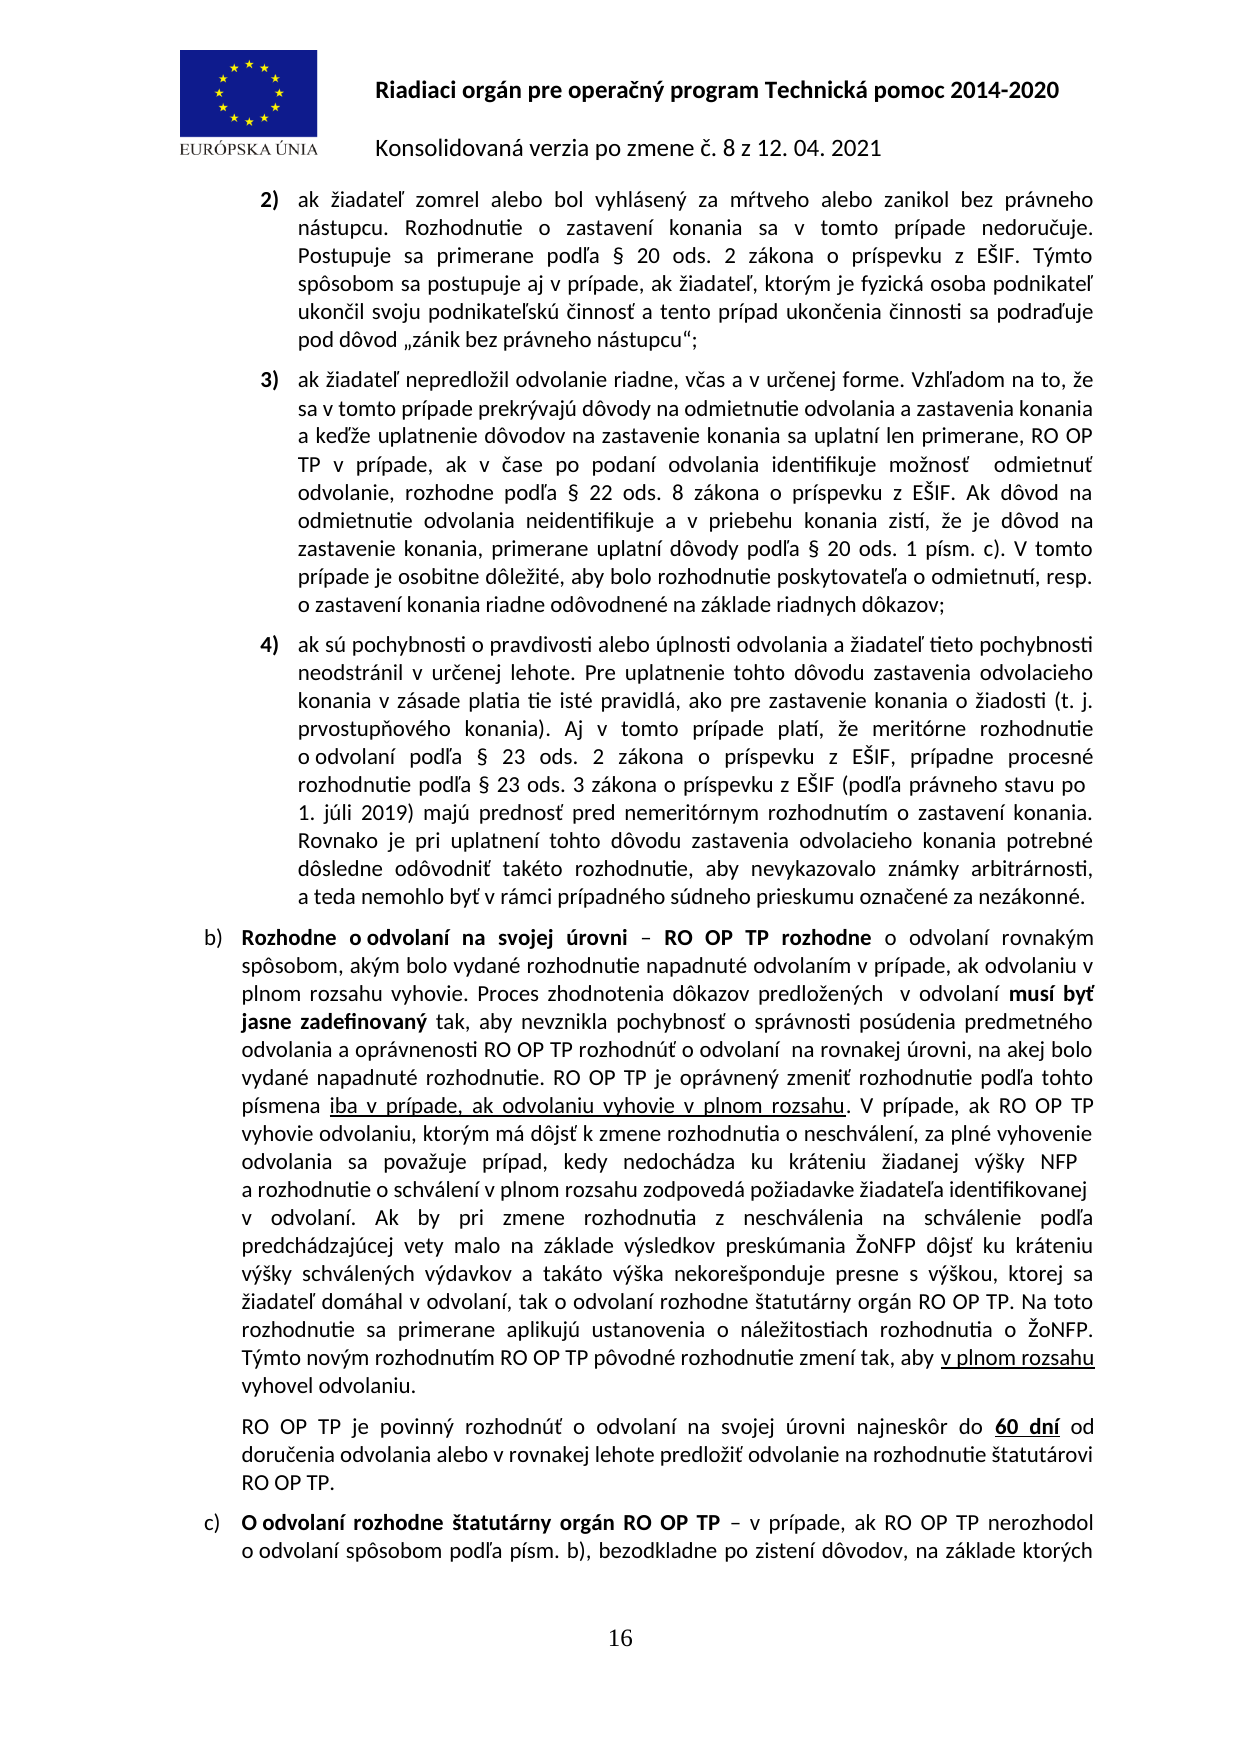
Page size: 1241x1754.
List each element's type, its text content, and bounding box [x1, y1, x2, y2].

list ak žiadateľ zomrel alebo bol vyhlásený za mŕtveho alebo zanikol bez právneho nástupcu. Rozhodnutie o zastavení konania sa v tomto prípade nedoručuje. Postupuje sa primerane podľa § 20 ods. 2 zákona o príspevku z EŠIF. Týmto spôsobom sa postupuje aj v prípade, ak žiadateľ, ktorým je fyzická osoba podnikateľ ukončil svoju podnikateľskú činnosť a tento prípad ukončenia činnosti sa podraďuje pod dôvod „zánik bez právneho nástupcu“; [260, 163, 1094, 353]
list ak sú pochybnosti o pravdivosti alebo úplnosti odvolania a žiadateľ tieto pochybnosti neodstránil v určenej lehote. Pre uplatnenie tohto dôvodu zastavenia odvolacieho konania v zásade platia tie isté pravidlá, ako pre zastavenie konania o žiadosti (t. j. prvostupňového konania). Aj v tomto prípade platí, že meritórne rozhodnutie o odvolaní podľa § 23 ods. 2 zákona o príspevku z EŠIF, prípadne procesné rozhodnutie podľa § 23 ods. 3 zákona o príspevku z EŠIF (podľa právneho stavu po 1. júli 2019) majú prednosť pred nemeritórnym rozhodnutím o zastavení konania. Rovnako je pri uplatnení tohto dôvodu zastavenia odvolacieho konania potrebné dôsledne odôvodniť takéto rozhodnutie, aby nevykazovalo známky arbitrárnosti, a teda nemohlo byť v rámci prípadného súdneho prieskumu označené za nezákonné. [260, 630, 1094, 911]
picture [179, 50, 318, 155]
list RO OP TP je povinný rozhodnúť o odvolaní na svojej úrovni najneskôr do 60 dní od doručenia odvolania alebo v rovnakej lehote predložiť odvolanie na rozhodnutie štatutárovi RO OP TP. [241, 1412, 1094, 1496]
list ak žiadateľ nepredložil odvolanie riadne, včas a v určenej forme. Vzhľadom na to, že sa v tomto prípade prekrývajú dôvody na odmietnutie odvolania a zastavenia konania a keďže uplatnenie dôvodov na zastavenie konania sa uplatní len primerane, RO OP TP v prípade, ak v čase po podaní odvolania identifikuje možnosť odmietnuť odvolanie, rozhodne podľa § 22 ods. 8 zákona o príspevku z EŠIF. Ak dôvod na odmietnutie odvolania neidentifikuje a v priebehu konania zistí, že je dôvod na zastavenie konania, primerane uplatní dôvody podľa § 20 ods. 1 písm. c). V tomto prípade je osobitne dôležité, aby bolo rozhodnutie poskytovateľa o odmietnutí, resp. o zastavení konania riadne odôvodnené na základe riadnych dôkazov; [260, 366, 1094, 618]
list Rozhodne o odvolaní na svojej úrovni – RO OP TP rozhodne o odvolaní rovnakým spôsobom, akým bolo vydané rozhodnutie napadnuté odvolaním v prípade, ak odvolaniu v plnom rozsahu vyhovie. Proces zhodnotenia dôkazov predložených v odvolaní musí byť jasne zadefinovaný tak, aby nevznikla pochybnosť o správnosti posúdenia predmetného odvolania a oprávnenosti RO OP TP rozhodnúť o odvolaní na rovnakej úrovni, na akej bolo vydané napadnuté rozhodnutie. RO OP TP je oprávnený zmeniť rozhodnutie podľa tohto písmena iba v prípade, ak odvolaniu vyhovie v plnom rozsahu. V prípade, ak RO OP TP vyhovie odvolaniu, ktorým má dôjsť k zmene rozhodnutia o neschválení, za plné vyhovenie odvolania sa považuje prípad, kedy nedochádza ku kráteniu žiadanej výšky NFP a rozhodnutie o schválení v plnom rozsahu zodpovedá požiadavke žiadateľa identifikovanej v odvolaní. Ak by pri zmene rozhodnutia z neschválenia na schválenie podľa predchádzajúcej vety malo na základe výsledkov preskúmania ŽoNFP dôjsť ku kráteniu výšky schválených výdavkov a takáto výška nekorešponduje presne s výškou, ktorej sa žiadateľ domáhal v odvolaní, tak o odvolaní rozhodne štatutárny orgán RO OP TP. Na toto rozhodnutie sa primerane aplikujú ustanovenia o náležitostiach rozhodnutia o ŽoNFP. Týmto novým rozhodnutím RO OP TP pôvodné rozhodnutie zmení tak, aby v plnom rozsahu vyhovel odvolaniu. [204, 923, 1094, 1399]
